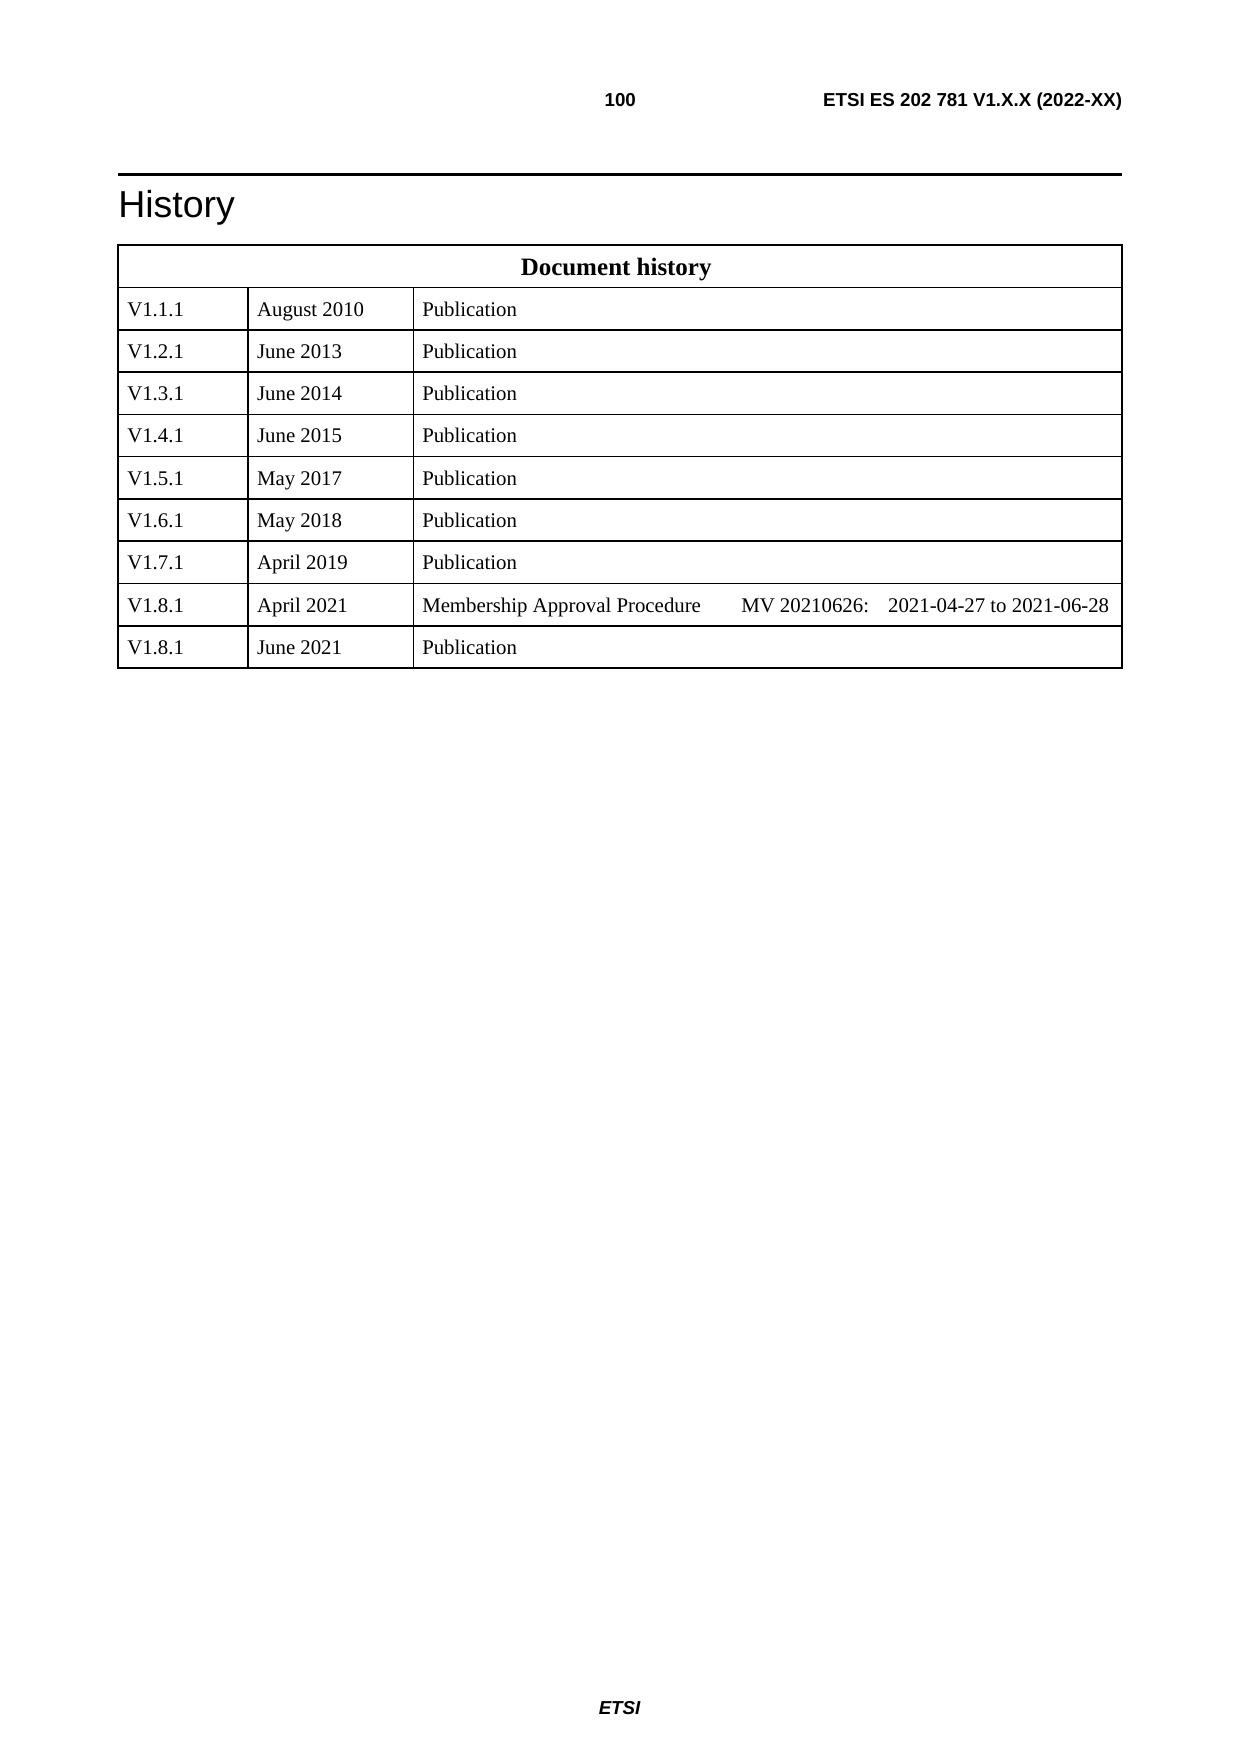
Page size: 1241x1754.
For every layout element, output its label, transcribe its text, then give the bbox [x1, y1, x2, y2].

subtitle History [118, 176, 1122, 225]
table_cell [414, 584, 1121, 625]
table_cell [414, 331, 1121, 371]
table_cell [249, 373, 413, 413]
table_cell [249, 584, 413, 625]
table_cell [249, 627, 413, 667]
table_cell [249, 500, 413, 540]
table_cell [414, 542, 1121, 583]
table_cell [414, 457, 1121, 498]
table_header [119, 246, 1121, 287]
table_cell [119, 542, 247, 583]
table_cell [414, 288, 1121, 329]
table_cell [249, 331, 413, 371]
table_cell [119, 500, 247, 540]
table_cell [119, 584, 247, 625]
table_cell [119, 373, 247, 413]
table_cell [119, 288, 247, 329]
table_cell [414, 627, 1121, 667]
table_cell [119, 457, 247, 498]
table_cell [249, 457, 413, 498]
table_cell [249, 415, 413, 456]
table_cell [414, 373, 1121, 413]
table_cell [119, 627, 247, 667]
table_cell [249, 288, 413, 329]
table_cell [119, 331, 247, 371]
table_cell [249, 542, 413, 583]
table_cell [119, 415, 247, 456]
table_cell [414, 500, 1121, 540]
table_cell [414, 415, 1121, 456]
